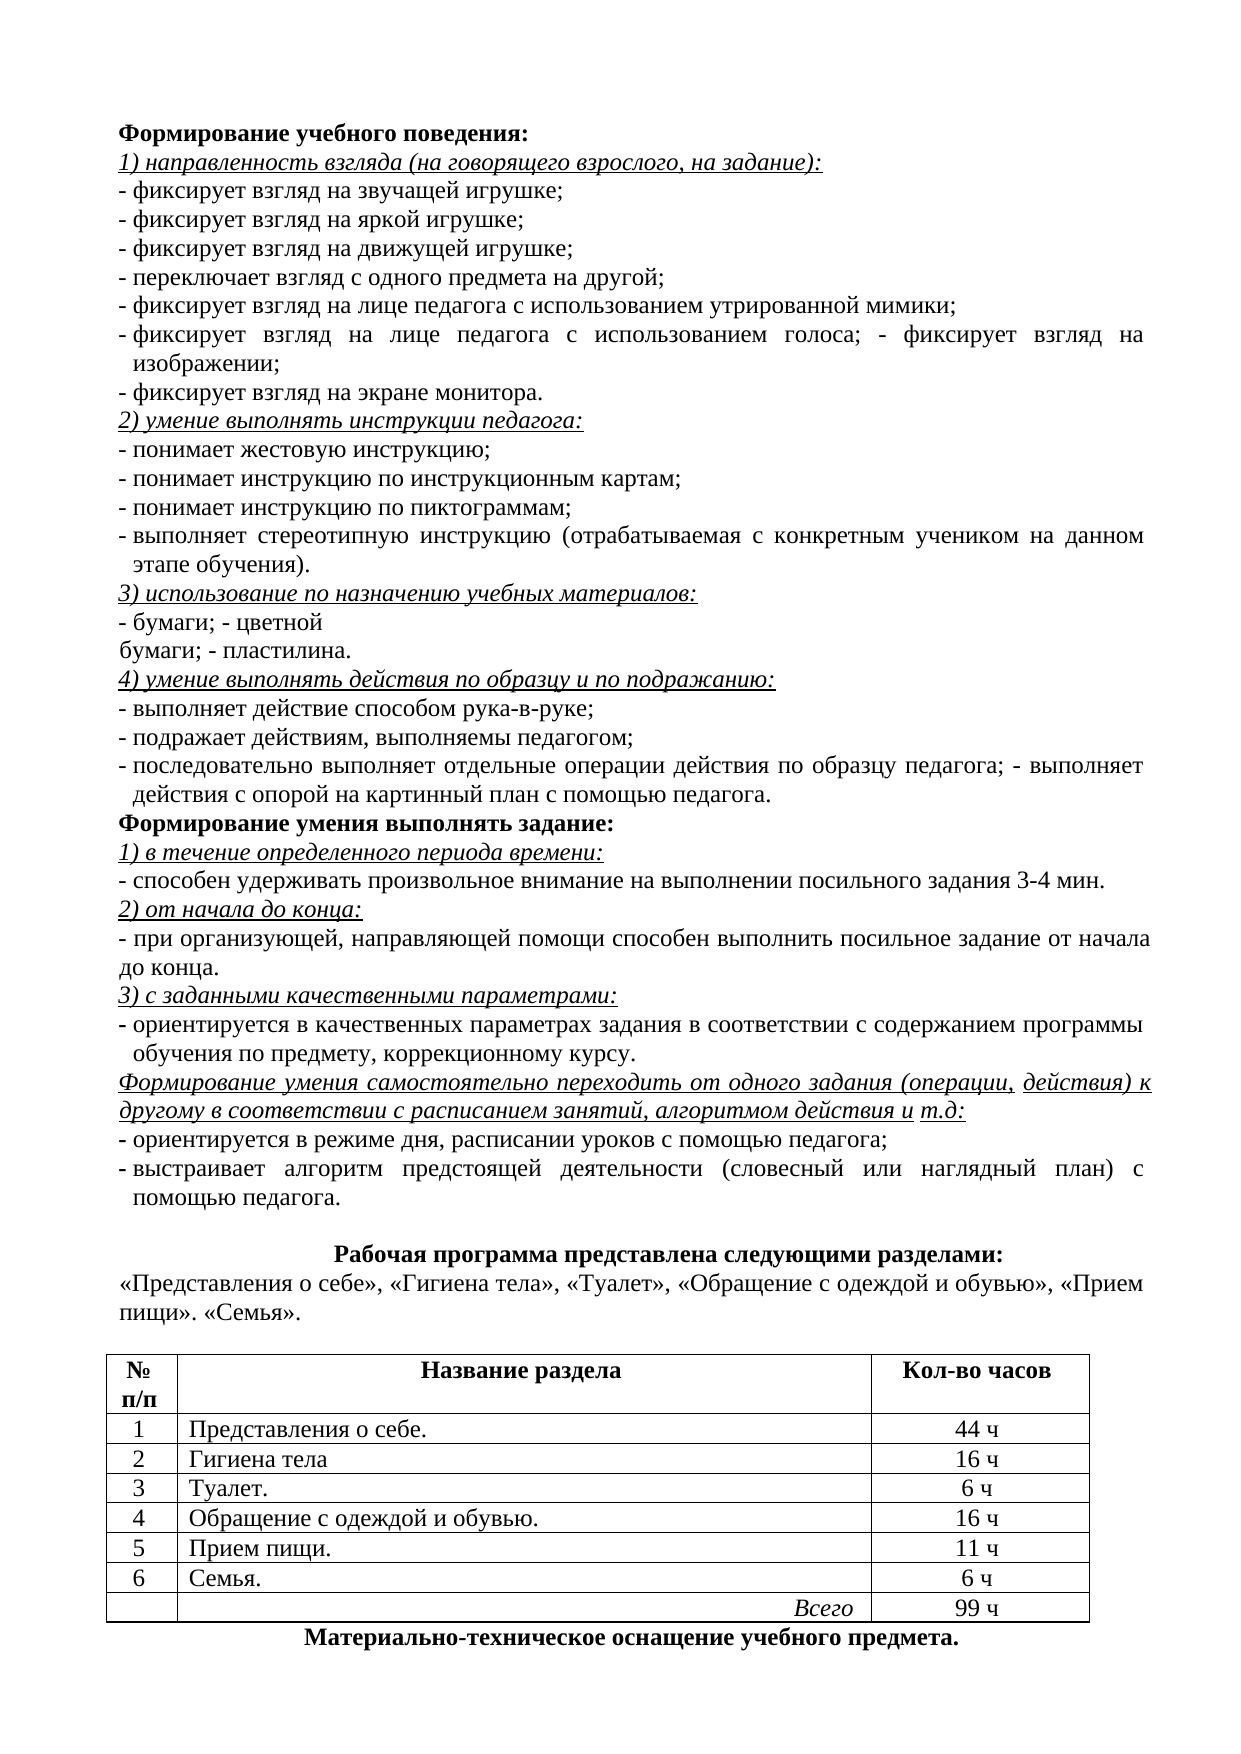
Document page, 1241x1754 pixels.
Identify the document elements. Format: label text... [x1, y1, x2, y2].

table_cell Прием пищи. [178, 1533, 871, 1562]
text Материально-техническое оснащение учебного предмета. [118, 1622, 1145, 1651]
table_cell 5 [107, 1533, 177, 1562]
text Рабочая программа представлена следующими разделами: [119, 1239, 1145, 1268]
table_cell 6 [107, 1563, 177, 1592]
text 3) с заданными качественными параметрами: [118, 981, 1152, 1009]
list фиксирует взгляд на движущей игрушке; [118, 233, 1145, 262]
text 2) от начала до конца: [118, 894, 1152, 923]
text 3) использование по назначению учебных материалов: [118, 578, 1152, 607]
text «Представления о себе», «Гигиена тела», «Туалет», «Обращение с одеждой и обувью», «Прием пищи». «Семья». [119, 1268, 1145, 1326]
table_cell 1 [107, 1414, 177, 1443]
table_cell 16 ч [872, 1444, 1089, 1472]
text 2) умение выполнять инструкции педагога: [118, 406, 1152, 434]
list фиксирует взгляд на лице педагога с использованием утрированной мимики; [118, 291, 1145, 319]
table_cell Всего [178, 1593, 871, 1621]
list выполняет стереотипную инструкцию (отрабатываемая с конкретным учеником на данном этапе обучения). [118, 521, 1145, 578]
table_cell Гигиена тела [178, 1444, 871, 1472]
table_cell Обращение с одеждой и обувью. [178, 1503, 871, 1532]
text Формирование умения выполнять задание: [118, 808, 1152, 837]
table_cell Представления о себе. [178, 1414, 871, 1443]
table_cell 11 ч [872, 1533, 1089, 1562]
table_header № п/п [107, 1355, 177, 1413]
table_cell Семья. [178, 1563, 871, 1592]
table_cell 16 ч [872, 1503, 1089, 1532]
list выполняет действие способом рука-в-руке; [118, 693, 1145, 722]
list фиксирует взгляд на звучащей игрушке; [118, 176, 1145, 204]
list понимает жестовую инструкцию; [118, 434, 1145, 463]
text Формирование умения самостоятельно переходить от одного задания (операции, действия) к другому в соответствии с расписанием занятий, алгоритмом действия и т.д: [118, 1067, 1152, 1124]
table_header Название раздела [178, 1355, 871, 1413]
table_cell 99 ч [872, 1593, 1089, 1621]
table_cell 6 ч [872, 1563, 1089, 1592]
text 4) умение выполнять действия по образцу и по подражанию: [118, 664, 1152, 693]
text 1) в течение определенного периода времени: [118, 837, 1152, 866]
list фиксирует взгляд на экране монитора. [118, 377, 1145, 406]
list фиксирует взгляд на яркой игрушке; [118, 204, 1145, 233]
table_header Кол-во часов [872, 1355, 1089, 1413]
list понимает инструкцию по пиктограммам; [118, 492, 1145, 521]
text - при организующей, направляющей помощи способен выполнить посильное задание от начала до конца. [118, 923, 1152, 981]
text - бумаги; - цветной бумаги; - пластилина. [118, 607, 381, 664]
list понимает инструкцию по инструкционным картам; [118, 463, 1145, 492]
list переключает взгляд с одного предмета на другой; [118, 262, 1145, 291]
table_cell 4 [107, 1503, 177, 1532]
table_cell Туалет. [178, 1474, 871, 1502]
text 1) направленность взгляда (на говорящего взрослого, на задание): [118, 147, 1152, 176]
list фиксирует взгляд на лице педагога с использованием голоса; - фиксирует взгляд на изображении; [118, 319, 1145, 377]
text - способен удерживать произвольное внимание на выполнении посильного задания 3-4 мин. [118, 866, 1152, 894]
table_cell [107, 1593, 177, 1621]
table_cell 2 [107, 1444, 177, 1472]
list выстраивает алгоритм предстоящей деятельности (словесный или наглядный план) с помощью педагога. [118, 1153, 1145, 1211]
list подражает действиям, выполняемы педагогом; [118, 722, 1145, 751]
table_cell 3 [107, 1474, 177, 1502]
text Формирование учебного поведения: [118, 118, 1152, 147]
table_cell 44 ч [872, 1414, 1089, 1443]
list ориентируется в качественных параметрах задания в соответствии с содержанием программы обучения по предмету, коррекционному курсу. [118, 1009, 1145, 1067]
list последовательно выполняет отдельные операции действия по образцу педагога; - выполняет действия с опорой на картинный план с помощью педагога. [118, 751, 1145, 808]
list ориентируется в режиме дня, расписании уроков с помощью педагога; [118, 1124, 1145, 1153]
table_cell 6 ч [872, 1474, 1089, 1502]
